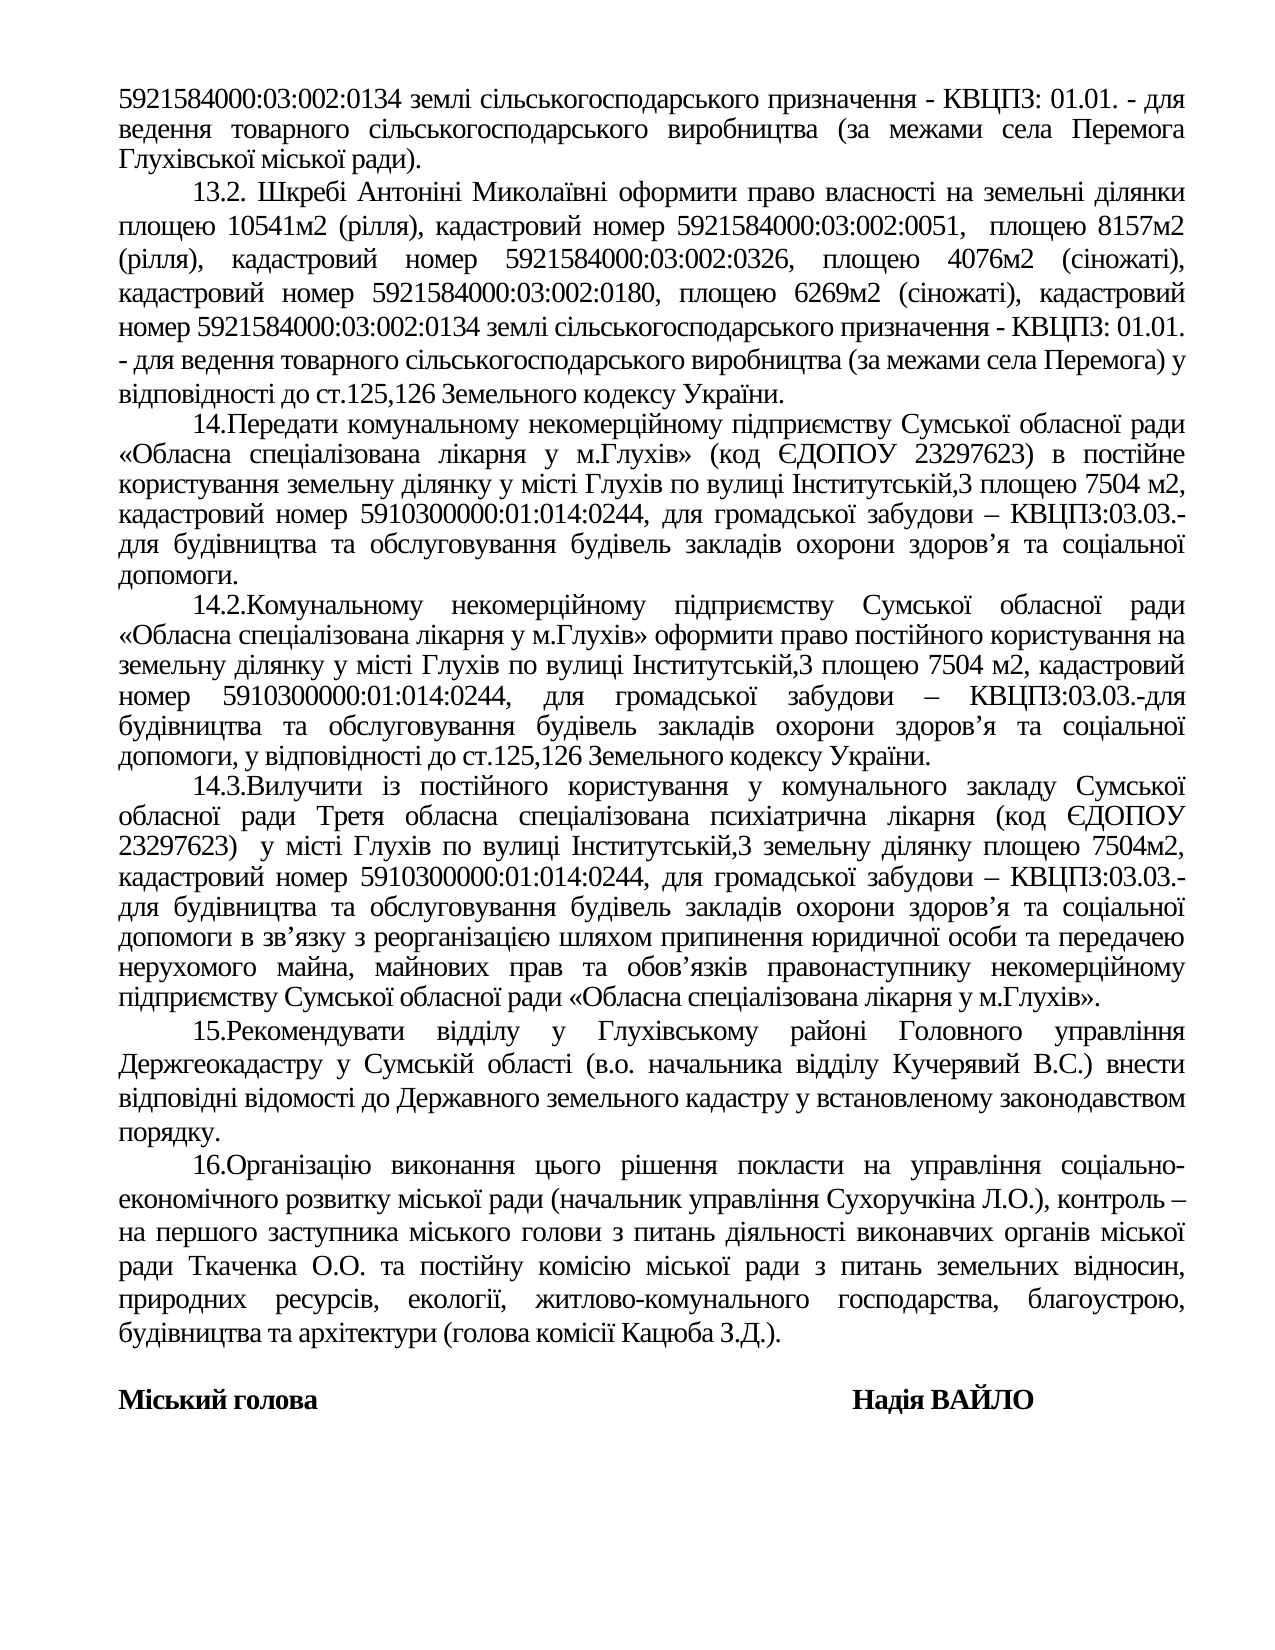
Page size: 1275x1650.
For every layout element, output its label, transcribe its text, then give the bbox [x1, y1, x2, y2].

text Міський голова Надія ВАЙЛО [118, 1382, 1186, 1416]
text 13.2. Шкребі Антоніні Миколаївні оформити право власності на земельні ділянки площею 10541м2 (рілля), кадастровий номер 5921584000:03:002:0051, площею 8157м2 (рілля), кадастровий номер 5921584000:03:002:0326, площею 4076м2 (сіножаті), кадастровий номер 5921584000:03:002:0180, площею 6269м2 (сіножаті), кадастровий номер 5921584000:03:002:0134 землі сільськогосподарського призначення - КВЦПЗ: 01.01. - для ведення товарного сільськогосподарського виробництва (за межами села Перемога) у відповідності до ст.125,126 Земельного кодексу України. [118, 174, 1186, 409]
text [118, 84, 1186, 174]
text 16.Організацію виконання цього рішення покласти на управління соціально-економічного розвитку міської ради (начальник управління Сухоручкіна Л.О.), контроль – на першого заступника міського голови з питань діяльності виконавчих органів міської ради Ткаченка О.О. та постійну комісію міської ради з питань земельних відносин, природних ресурсів, екології, житлово-комунального господарства, благоустрою, будівництва та архітектури (голова комісії Кацюба З.Д.). [118, 1147, 1186, 1348]
text 14.3.Вилучити із постійного користування у комунального закладу Сумської обласної ради Третя обласна спеціалізована психіатрична лікарня (код ЄДОПОУ 23297623) у місті Глухів по вулиці Інститутській,3 земельну ділянку площею 7504м2, кадастровий номер 5910300000:01:014:0244, для громадської забудови – КВЦПЗ:03.03.-для будівництва та обслуговування будівель закладів охорони здоров’я та соціальної допомоги в зв’язку з реорганізацією шляхом припинення юридичної особи та передачею нерухомого майна, майнових прав та обов’язків правонаступнику некомерційному підприємству Сумської обласної ради «Обласна спеціалізована лікарня у м.Глухів». [118, 772, 1186, 1013]
text 15.Рекомендувати відділу у Глухівському районі Головного управління Держгеокадастру у Сумській області (в.о. начальника відділу Кучерявий В.С.) внести відповідні відомості до Державного земельного кадастру у встановленому законодавством порядку. [118, 1013, 1186, 1147]
text 14.Передати комунальному некомерційному підприємству Сумської обласної ради «Обласна спеціалізована лікарня у м.Глухів» (код ЄДОПОУ 23297623) в постійне користування земельну ділянку у місті Глухів по вулиці Інститутській,3 площею 7504 м2, кадастровий номер 5910300000:01:014:0244, для громадської забудови – КВЦПЗ:03.03.-для будівництва та обслуговування будівель закладів охорони здоров’я та соціальної допомоги. [118, 409, 1186, 590]
text 14.2.Комунальному некомерційному підприємству Сумської обласної ради «Обласна спеціалізована лікарня у м.Глухів» оформити право постійного користування на земельну ділянку у місті Глухів по вулиці Інститутській,3 площею 7504 м2, кадастровий номер 5910300000:01:014:0244, для громадської забудови – КВЦПЗ:03.03.-для будівництва та обслуговування будівель закладів охорони здоров’я та соціальної допомоги, у відповідності до ст.125,126 Земельного кодексу України. [118, 590, 1186, 772]
